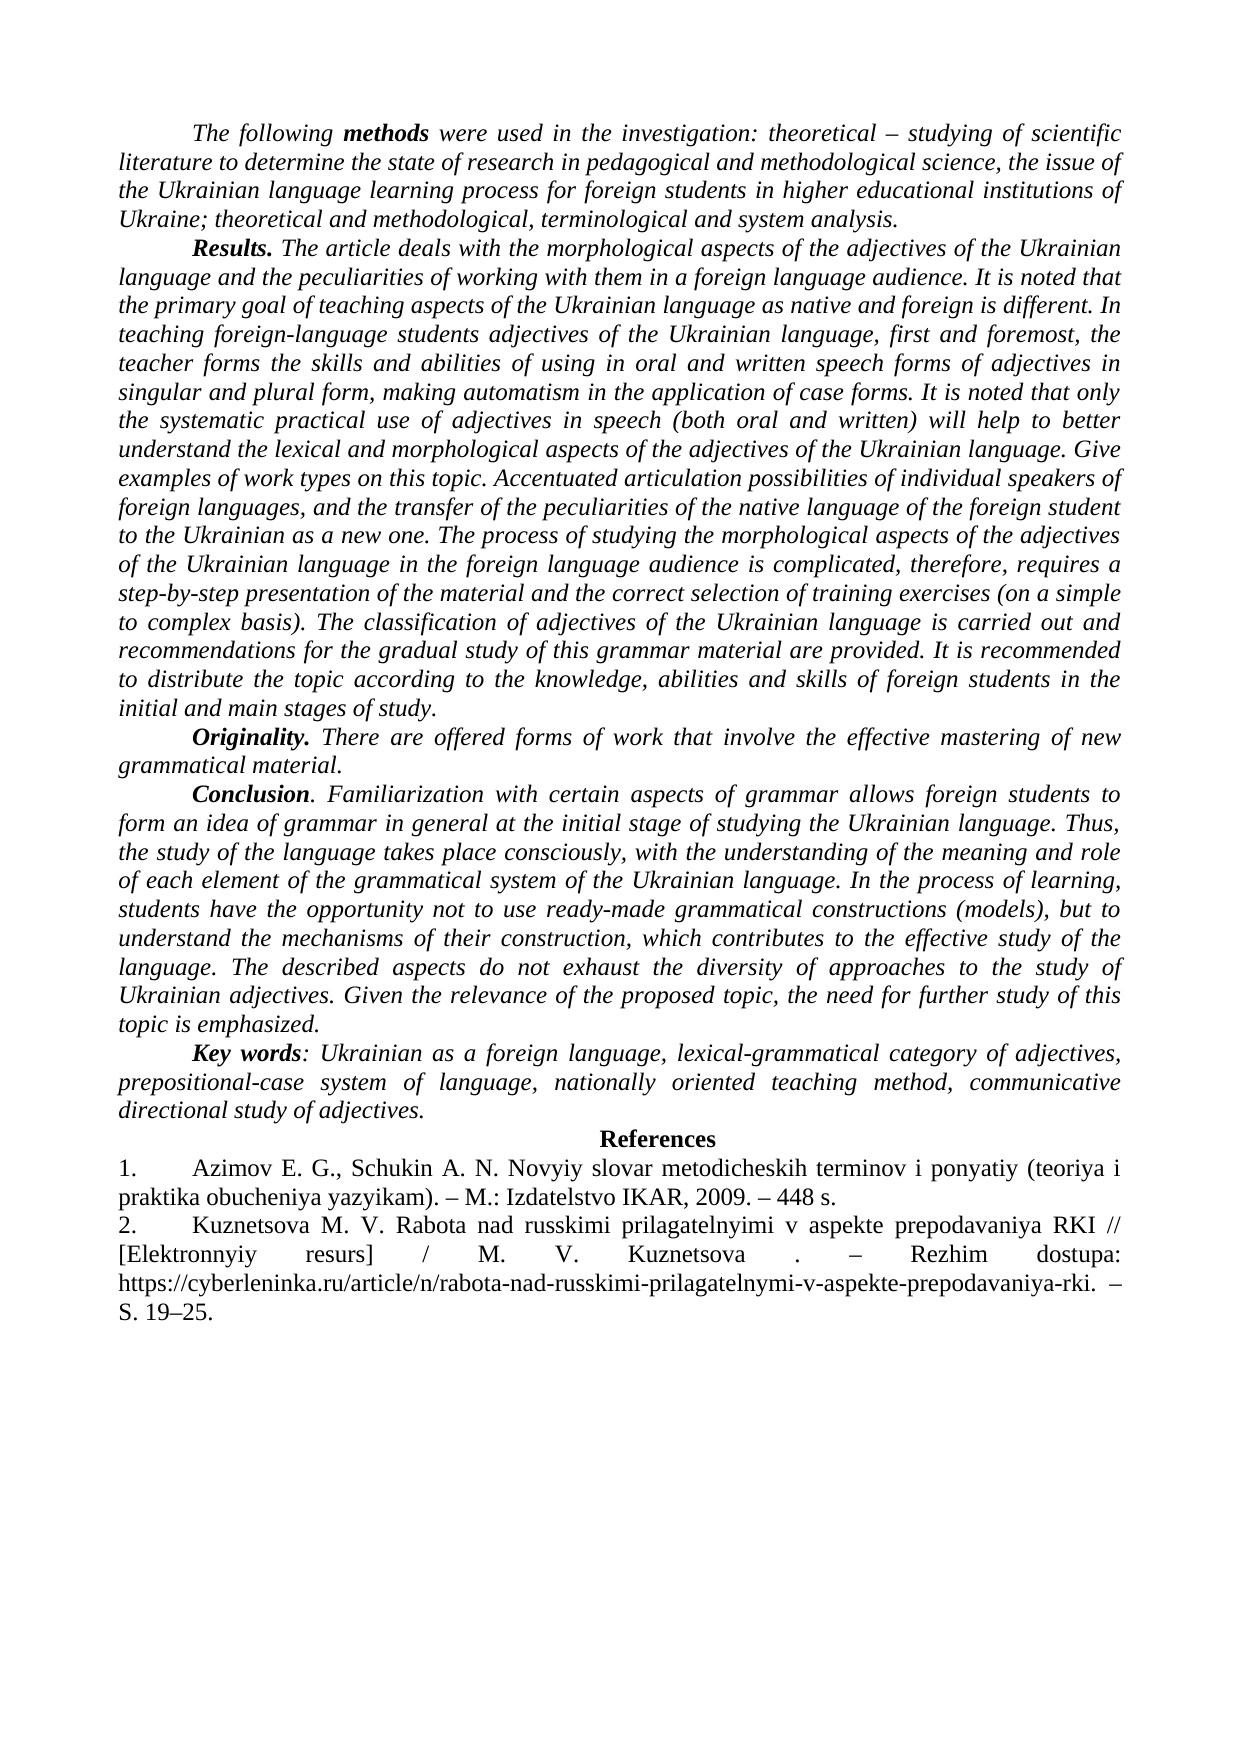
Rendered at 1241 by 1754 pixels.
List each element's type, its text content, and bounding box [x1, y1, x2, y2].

text Results. The article deals with the morphological aspects of the adjectives of the Ukrainian language and the peculiarities of working with them in a foreign language audience. It is noted that the primary goal of teaching aspects of the Ukrainian language as native and foreign is different. In teaching foreign-language students adjectives of the Ukrainian language, first and foremost, the teacher forms the skills and abilities of using in oral and written speech forms of adjectives in singular and plural form, making automatism in the application of case forms. It is noted that only the systematic practical use of adjectives in speech (both oral and written) will help to better understand the lexical and morphological aspects of the adjectives of the Ukrainian language. Give examples of work types on this topic. Accentuated articulation possibilities of individual speakers of foreign languages, and the transfer of the peculiarities of the native language of the foreign student to the Ukrainian as a new one. The process of studying the morphological aspects of the adjectives of the Ukrainian language in the foreign language audience is complicated, therefore, requires a step-by-step presentation of the material and the correct selection of training exercises (on a simple to complex basis). The classification of adjectives of the Ukrainian language is carried out and recommendations for the gradual study of this grammar material are provided. It is recommended to distribute the topic according to the knowledge, abilities and skills of foreign students in the initial and main stages of study. [118, 233, 1122, 722]
text Originality. There are offered forms of work that involve the effective mastering of new grammatical material. [118, 722, 1122, 779]
text Key words: Ukrainian as a foreign language, lexical-grammatical category of adjectives, prepositional-case system of language, nationally oriented teaching method, communicative directional study of adjectives. [118, 1038, 1122, 1124]
list References [193, 1124, 1122, 1153]
text 2. Kuznetsova M. V. Rabota nad russkimi prilagatelnyimi v aspekte prepodavaniya RKI // [Elektronnyiy resurs] / M. V. Kuznetsova . – Rezhim dostupa: https://cyberleninka.ru/article/n/rabota-nad-russkimi-prilagatelnymi-v-aspekte-prepodavaniya-rki. – S. 19–25. [118, 1211, 1122, 1326]
text The following methods were used in the investigation: theoretical – studying of scientific literature to determine the state of research in pedagogical and methodological science, the issue of the Ukrainian language learning process for foreign students in higher educational institutions of Ukraine; theoretical and methodological, terminological and system analysis. [118, 118, 1122, 233]
text Conclusion. Familiarization with certain aspects of grammar allows foreign students to form an idea of grammar in general at the initial stage of studying the Ukrainian language. Thus, the study of the language takes place consciously, with the understanding of the meaning and role of each element of the grammatical system of the Ukrainian language. In the process of learning, students have the opportunity not to use ready-made grammatical constructions (models), but to understand the mechanisms of their construction, which contributes to the effective study of the language. The described aspects do not exhaust the diversity of approaches to the study of Ukrainian adjectives. Given the relevance of the proposed topic, the need for further study of this topic is emphasized. [118, 779, 1122, 1038]
text 1. Azimov E. G., Schukin A. N. Novyiy slovar metodicheskih terminov i ponyatiy (teoriya i praktika obucheniya yazyikam). – M.: Izdatelstvo IKAR, 2009. – 448 s. [118, 1153, 1122, 1211]
